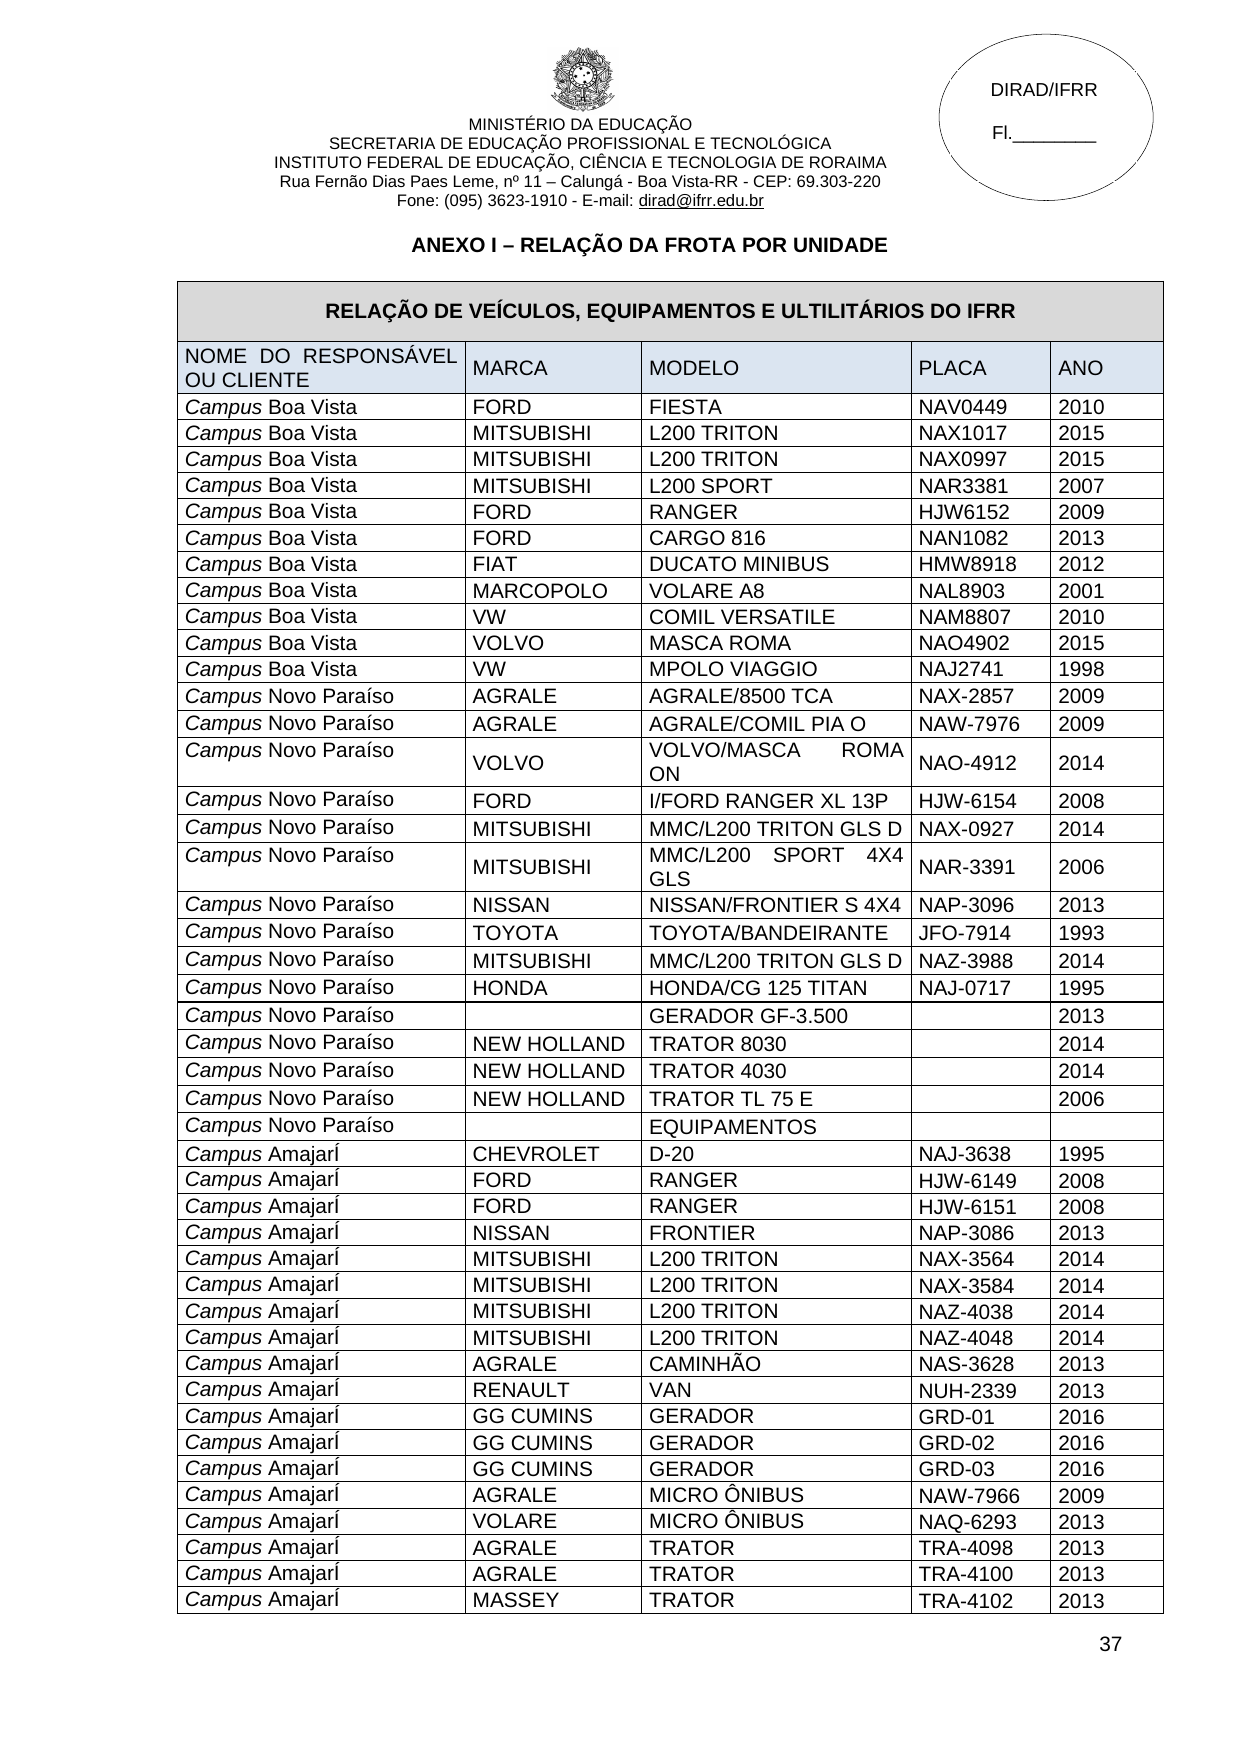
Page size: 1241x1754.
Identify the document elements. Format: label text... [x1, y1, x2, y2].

table_cell 2013 [1051, 1561, 1163, 1586]
table_cell NISSAN/FRONTIER S 4X4 [642, 892, 911, 918]
table_cell TRA-4098 [912, 1535, 1050, 1560]
table_cell D-20 [642, 1141, 911, 1166]
table_cell Campus Novo Paraíso [178, 975, 465, 1001]
table_cell EQUIPAMENTOS [642, 1113, 911, 1140]
table_cell TRATOR [642, 1561, 911, 1586]
table_cell MICRO ÔNIBUS [642, 1482, 911, 1507]
table_cell Campus AmajarÍ [178, 1456, 465, 1481]
table_cell NAZ-3988 [912, 947, 1050, 974]
table_cell L200 TRITON [642, 1299, 911, 1324]
table_cell 2016 [1051, 1430, 1163, 1455]
table_cell 2016 [1051, 1404, 1163, 1429]
table_cell 2014 [1051, 738, 1163, 786]
table_cell NAX1017 [912, 420, 1050, 446]
table_cell RENAULT [466, 1377, 641, 1402]
table_cell MITSUBISHI [466, 947, 641, 974]
table_cell 2013 [1051, 1377, 1163, 1402]
table_cell HJW-6151 [912, 1194, 1050, 1219]
table_cell 2015 [1051, 420, 1163, 446]
table_cell Campus AmajarÍ [178, 1587, 465, 1612]
table_cell L200 TRITON [642, 1325, 911, 1350]
table_cell NAR3381 [912, 473, 1050, 498]
table_cell MPOLO VIAGGIO [642, 657, 911, 682]
table_cell AGRALE/8500 TCA [642, 683, 911, 709]
table_cell Campus Novo Paraíso [178, 919, 465, 946]
table_cell Campus Boa Vista [178, 604, 465, 629]
table_cell 2015 [1051, 630, 1163, 656]
table_cell 2001 [1051, 578, 1163, 603]
table_cell TRATOR 4030 [642, 1058, 911, 1084]
table_cell NAZ-4048 [912, 1325, 1050, 1350]
table_cell GRD-02 [912, 1430, 1050, 1455]
table_cell HMW8918 [912, 552, 1050, 577]
table_cell FIESTA [642, 394, 911, 419]
table_cell AGRALE [466, 1535, 641, 1560]
table_cell 2014 [1051, 1272, 1163, 1297]
table_cell AGRALE [466, 683, 641, 709]
table_cell CARGO 816 [642, 525, 911, 551]
table_cell TRATOR [642, 1587, 911, 1612]
table_cell I/FORD RANGER XL 13P [642, 787, 911, 814]
table_cell 2013 [1051, 1351, 1163, 1376]
table_cell L200 TRITON [642, 420, 911, 446]
table_cell Campus AmajarÍ [178, 1351, 465, 1376]
table_cell NAJ2741 [912, 657, 1050, 682]
table_cell L200 SPORT [642, 473, 911, 498]
table_cell [466, 1113, 641, 1140]
table_cell VOLVO [466, 738, 641, 786]
table_cell L200 TRITON [642, 1272, 911, 1297]
table_cell Campus AmajarÍ [178, 1194, 465, 1219]
table_cell HONDA [466, 975, 641, 1001]
table_cell 2008 [1051, 1167, 1163, 1192]
table_cell VW [466, 604, 641, 629]
table_cell Campus AmajarÍ [178, 1482, 465, 1507]
table_cell 2014 [1051, 1030, 1163, 1057]
table_cell 2006 [1051, 843, 1163, 891]
table_cell NAX-0927 [912, 815, 1050, 842]
table_cell NEW HOLLAND [466, 1086, 641, 1112]
table_cell HJW-6149 [912, 1167, 1050, 1192]
table_cell HONDA/CG 125 TITAN [642, 975, 911, 1001]
table_cell NAP-3086 [912, 1220, 1050, 1245]
table_cell NAX0997 [912, 447, 1050, 472]
table_cell GRD-03 [912, 1456, 1050, 1481]
table_cell TRA-4102 [912, 1587, 1050, 1612]
table_cell Campus Boa Vista [178, 657, 465, 682]
table_cell GERADOR [642, 1404, 911, 1429]
table_cell MMC/L200 TRITON GLS D [642, 947, 911, 974]
table_cell FRONTIER [642, 1220, 911, 1245]
table_cell JFO-7914 [912, 919, 1050, 946]
table_cell CHEVROLET [466, 1141, 641, 1166]
table_cell GG CUMINS [466, 1404, 641, 1429]
picture [547, 47, 619, 115]
table_cell [912, 1113, 1050, 1140]
table_cell [466, 1003, 641, 1029]
table_cell NAP-3096 [912, 892, 1050, 918]
table_cell 1998 [1051, 657, 1163, 682]
table_cell DUCATO MINIBUS [642, 552, 911, 577]
table_cell NUH-2339 [912, 1377, 1050, 1402]
table_cell NISSAN [466, 892, 641, 918]
table_cell VAN [642, 1377, 911, 1402]
table_cell RANGER [642, 499, 911, 524]
table_cell Campus AmajarÍ [178, 1404, 465, 1429]
table_cell NAW-7966 [912, 1482, 1050, 1507]
table_cell GERADOR GF-3.500 [642, 1003, 911, 1029]
table_cell MITSUBISHI [466, 420, 641, 446]
table_cell PLACA [912, 342, 1050, 393]
table_cell GG CUMINS [466, 1430, 641, 1455]
table_cell 2013 [1051, 1509, 1163, 1534]
table_cell 2007 [1051, 473, 1163, 498]
table_cell Campus AmajarÍ [178, 1509, 465, 1534]
table_cell AGRALE [466, 711, 641, 737]
table_cell 2010 [1051, 604, 1163, 629]
table_cell 2009 [1051, 683, 1163, 709]
table_cell AGRALE [466, 1351, 641, 1376]
table_cell VOLVO/MASCA ROMA ON [642, 738, 911, 786]
table_cell [912, 1058, 1050, 1084]
table_cell MICRO ÔNIBUS [642, 1509, 911, 1534]
table_cell 2009 [1051, 499, 1163, 524]
table_cell CAMINHÃO [642, 1351, 911, 1376]
table_cell FORD [466, 1167, 641, 1192]
table_cell FORD [466, 787, 641, 814]
table_cell 2014 [1051, 1246, 1163, 1271]
table_cell Campus AmajarÍ [178, 1272, 465, 1297]
table_cell TRATOR [642, 1535, 911, 1560]
table_cell AGRALE [466, 1561, 641, 1586]
table_cell NAX-2857 [912, 683, 1050, 709]
table_cell ANO [1051, 342, 1163, 393]
table_cell NAJ-3638 [912, 1141, 1050, 1166]
table_cell Campus AmajarÍ [178, 1535, 465, 1560]
table_cell Campus Boa Vista [178, 499, 465, 524]
table_cell MITSUBISHI [466, 843, 641, 891]
table_cell Campus Novo Paraíso [178, 1003, 465, 1029]
table_cell Campus AmajarÍ [178, 1377, 465, 1402]
table_cell Campus Novo Paraíso [178, 947, 465, 974]
table_cell 2008 [1051, 1194, 1163, 1219]
table_cell 2013 [1051, 1220, 1163, 1245]
table_cell TRA-4100 [912, 1561, 1050, 1586]
table_cell NOME DO RESPONSÁVEL OU CLIENTE [178, 342, 465, 393]
table_cell AGRALE [466, 1482, 641, 1507]
table_cell Campus AmajarÍ [178, 1167, 465, 1192]
table_cell VOLVO [466, 630, 641, 656]
table_cell FORD [466, 1194, 641, 1219]
table_cell 1995 [1051, 1141, 1163, 1166]
table_cell MITSUBISHI [466, 815, 641, 842]
table_cell 2009 [1051, 711, 1163, 737]
table_cell NAO4902 [912, 630, 1050, 656]
table_cell NAV0449 [912, 394, 1050, 419]
table_cell NAS-3628 [912, 1351, 1050, 1376]
table_cell FORD [466, 394, 641, 419]
table_cell 2013 [1051, 892, 1163, 918]
table_cell [912, 1030, 1050, 1057]
table_cell FORD [466, 525, 641, 551]
table_cell Campus AmajarÍ [178, 1325, 465, 1350]
table_cell RANGER [642, 1194, 911, 1219]
table_cell Campus AmajarÍ [178, 1561, 465, 1586]
table_cell FIAT [466, 552, 641, 577]
table_cell [912, 1086, 1050, 1112]
table_cell Campus AmajarÍ [178, 1141, 465, 1166]
table_cell NISSAN [466, 1220, 641, 1245]
table_cell Campus Boa Vista [178, 630, 465, 656]
table_cell Campus Novo Paraíso [178, 815, 465, 842]
table_cell 2013 [1051, 525, 1163, 551]
table_cell NAN1082 [912, 525, 1050, 551]
table_cell MASCA ROMA [642, 630, 911, 656]
table_cell Campus AmajarÍ [178, 1299, 465, 1324]
table_cell Campus AmajarÍ [178, 1220, 465, 1245]
table_cell MODELO [642, 342, 911, 393]
table_cell GERADOR [642, 1456, 911, 1481]
table_cell 2014 [1051, 815, 1163, 842]
table_cell MITSUBISHI [466, 1246, 641, 1271]
table_header RELAÇÃO DE VEÍCULOS, EQUIPAMENTOS E ULTILITÁRIOS DO IFRR [178, 282, 1163, 341]
table_cell MITSUBISHI [466, 1299, 641, 1324]
table_cell VOLARE A8 [642, 578, 911, 603]
table_cell 2015 [1051, 447, 1163, 472]
table_cell L200 TRITON [642, 1246, 911, 1271]
table_cell 2013 [1051, 1535, 1163, 1560]
table_cell NAZ-4038 [912, 1299, 1050, 1324]
table_cell NAX-3564 [912, 1246, 1050, 1271]
table_cell NAR-3391 [912, 843, 1050, 891]
table_cell Campus Boa Vista [178, 394, 465, 419]
table_cell 2013 [1051, 1003, 1163, 1029]
table_cell Campus Boa Vista [178, 420, 465, 446]
table_cell NAL8903 [912, 578, 1050, 603]
table_cell HJW6152 [912, 499, 1050, 524]
table_cell 2016 [1051, 1456, 1163, 1481]
table_cell 2009 [1051, 1482, 1163, 1507]
table_cell MITSUBISHI [466, 447, 641, 472]
table_cell GERADOR [642, 1430, 911, 1455]
table_cell NAX-3584 [912, 1272, 1050, 1297]
table_cell Campus Novo Paraíso [178, 1058, 465, 1084]
table_cell GG CUMINS [466, 1456, 641, 1481]
table_cell TRATOR TL 75 E [642, 1086, 911, 1112]
table_cell VOLARE [466, 1509, 641, 1534]
table_cell NAO-4912 [912, 738, 1050, 786]
table_cell 1993 [1051, 919, 1163, 946]
text ANEXO I – RELAÇÃO DA FROTA POR UNIDADE [177, 233, 1122, 257]
table_cell 2014 [1051, 1058, 1163, 1084]
table_cell Campus Novo Paraíso [178, 843, 465, 891]
table_cell Campus Novo Paraíso [178, 892, 465, 918]
table_cell MARCOPOLO [466, 578, 641, 603]
table_cell HJW-6154 [912, 787, 1050, 814]
table_cell Campus Boa Vista [178, 578, 465, 603]
table_cell 2006 [1051, 1086, 1163, 1112]
table_cell Campus Boa Vista [178, 525, 465, 551]
table_cell 2014 [1051, 1299, 1163, 1324]
table_cell MITSUBISHI [466, 1325, 641, 1350]
table_cell MMC/L200 TRITON GLS D [642, 815, 911, 842]
table_cell VW [466, 657, 641, 682]
table_cell 2008 [1051, 787, 1163, 814]
table_cell Campus AmajarÍ [178, 1430, 465, 1455]
table_cell 2013 [1051, 1587, 1163, 1612]
table_cell 2014 [1051, 1325, 1163, 1350]
table_cell Campus Novo Paraíso [178, 787, 465, 814]
table_cell TOYOTA/BANDEIRANTE [642, 919, 911, 946]
table_cell NEW HOLLAND [466, 1058, 641, 1084]
table_cell AGRALE/COMIL PIA O [642, 711, 911, 737]
table_cell COMIL VERSATILE [642, 604, 911, 629]
table_cell MITSUBISHI [466, 1272, 641, 1297]
table_cell 2014 [1051, 947, 1163, 974]
table_cell Campus Boa Vista [178, 473, 465, 498]
table_cell Campus Novo Paraíso [178, 683, 465, 709]
table_cell Campus Boa Vista [178, 552, 465, 577]
table_cell TRATOR 8030 [642, 1030, 911, 1057]
table_cell MASSEY FERGUSON [466, 1587, 641, 1612]
table_cell GRD-01 [912, 1404, 1050, 1429]
table_cell Campus Novo Paraíso [178, 1086, 465, 1112]
table_cell NEW HOLLAND [466, 1030, 641, 1057]
table_cell [1051, 1113, 1163, 1140]
table_cell 2010 [1051, 394, 1163, 419]
table_cell TOYOTA [466, 919, 641, 946]
table_cell NAJ-0717 [912, 975, 1050, 1001]
table_cell MITSUBISHI [466, 473, 641, 498]
table_cell NAQ-6293 [912, 1509, 1050, 1534]
table_cell NAW-7976 [912, 711, 1050, 737]
table_cell NAM8807 [912, 604, 1050, 629]
table_cell FORD [466, 499, 641, 524]
table_cell 2012 [1051, 552, 1163, 577]
table_cell Campus Novo Paraíso [178, 711, 465, 737]
table_cell MARCA [466, 342, 641, 393]
table_cell RANGER [642, 1167, 911, 1192]
table_cell Campus Novo Paraíso [178, 1113, 465, 1140]
table_cell Campus Novo Paraíso [178, 738, 465, 786]
table_cell 1995 [1051, 975, 1163, 1001]
table_cell L200 TRITON [642, 447, 911, 472]
table_cell MMC/L200 SPORT 4X4 GLS [642, 843, 911, 891]
table_cell Campus AmajarÍ [178, 1246, 465, 1271]
table_cell Campus Boa Vista [178, 447, 465, 472]
table_cell Campus Novo Paraíso [178, 1030, 465, 1057]
table_cell [912, 1003, 1050, 1029]
